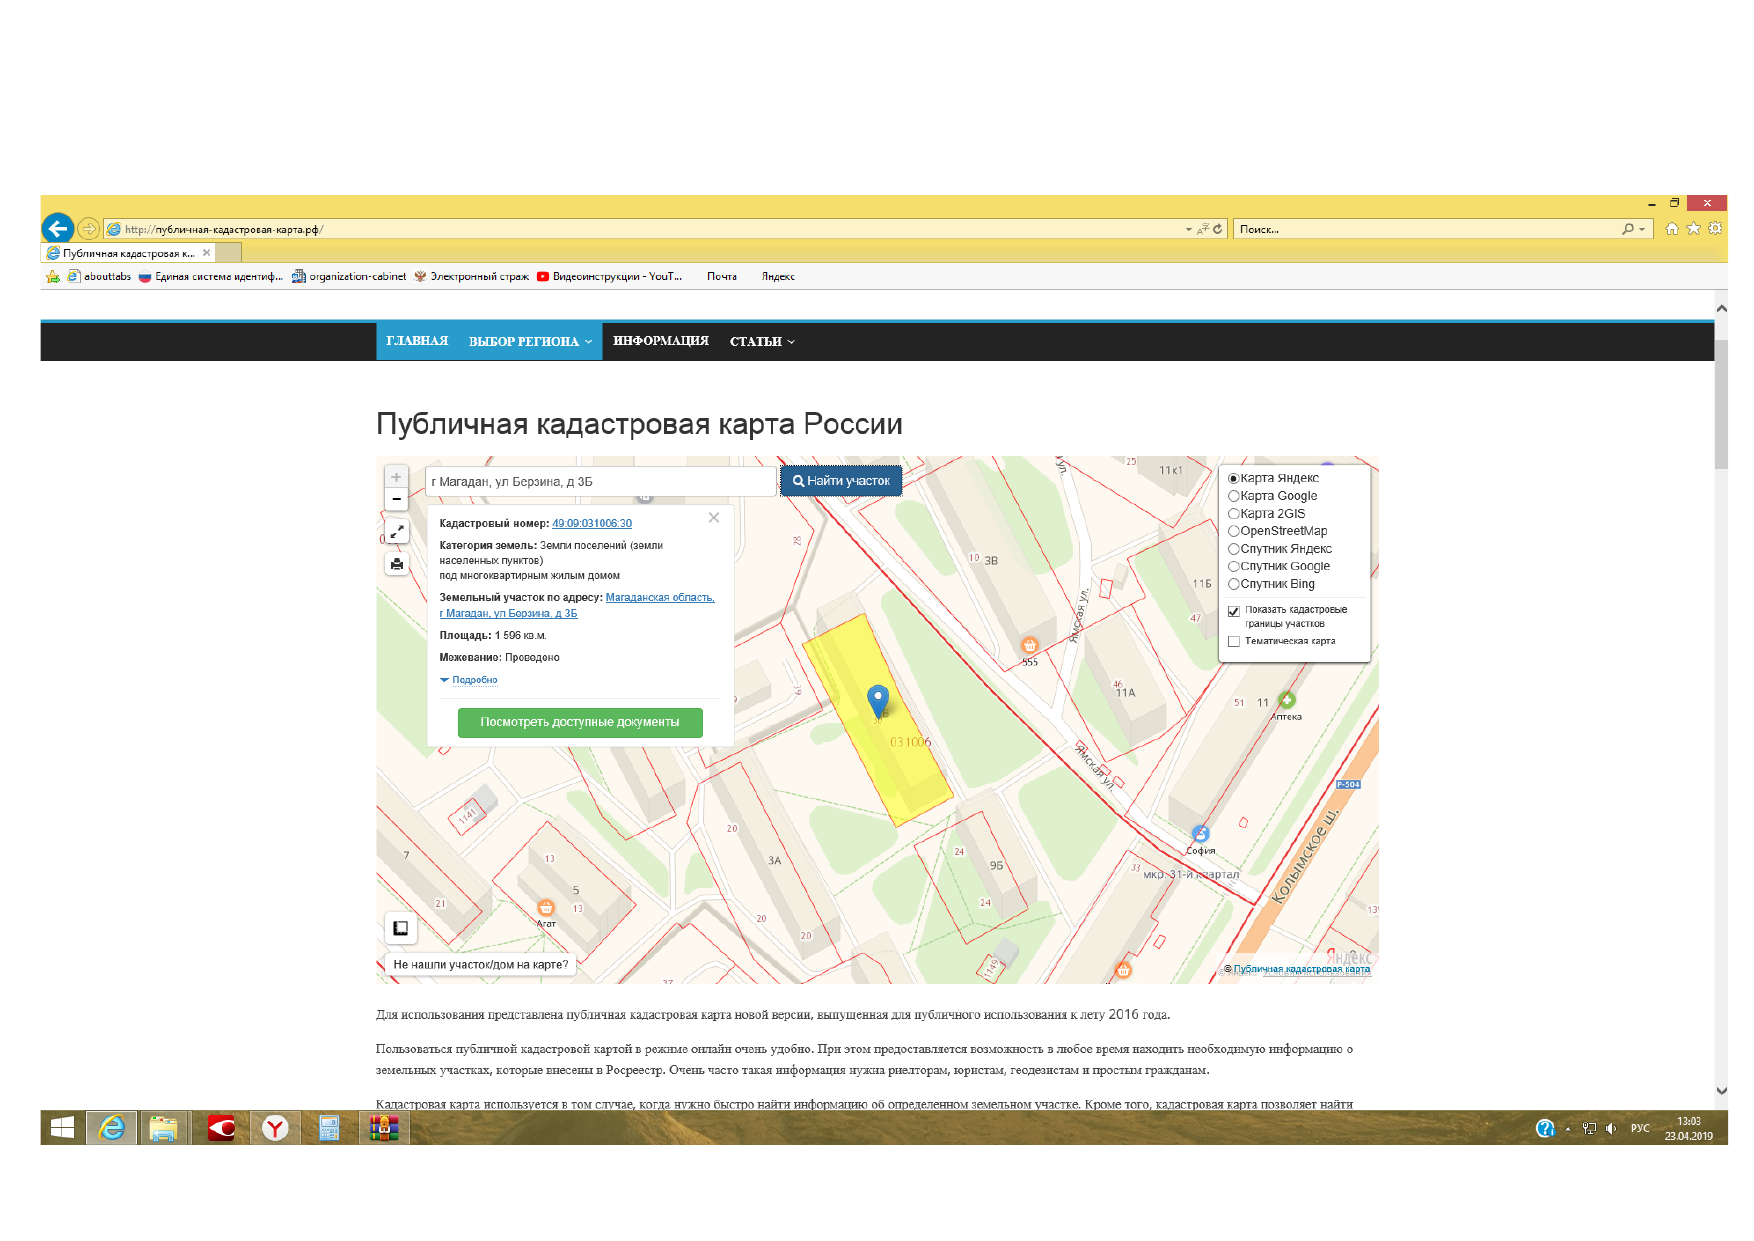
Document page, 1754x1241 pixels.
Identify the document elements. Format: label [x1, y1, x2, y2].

picture [40, 195, 1729, 1145]
